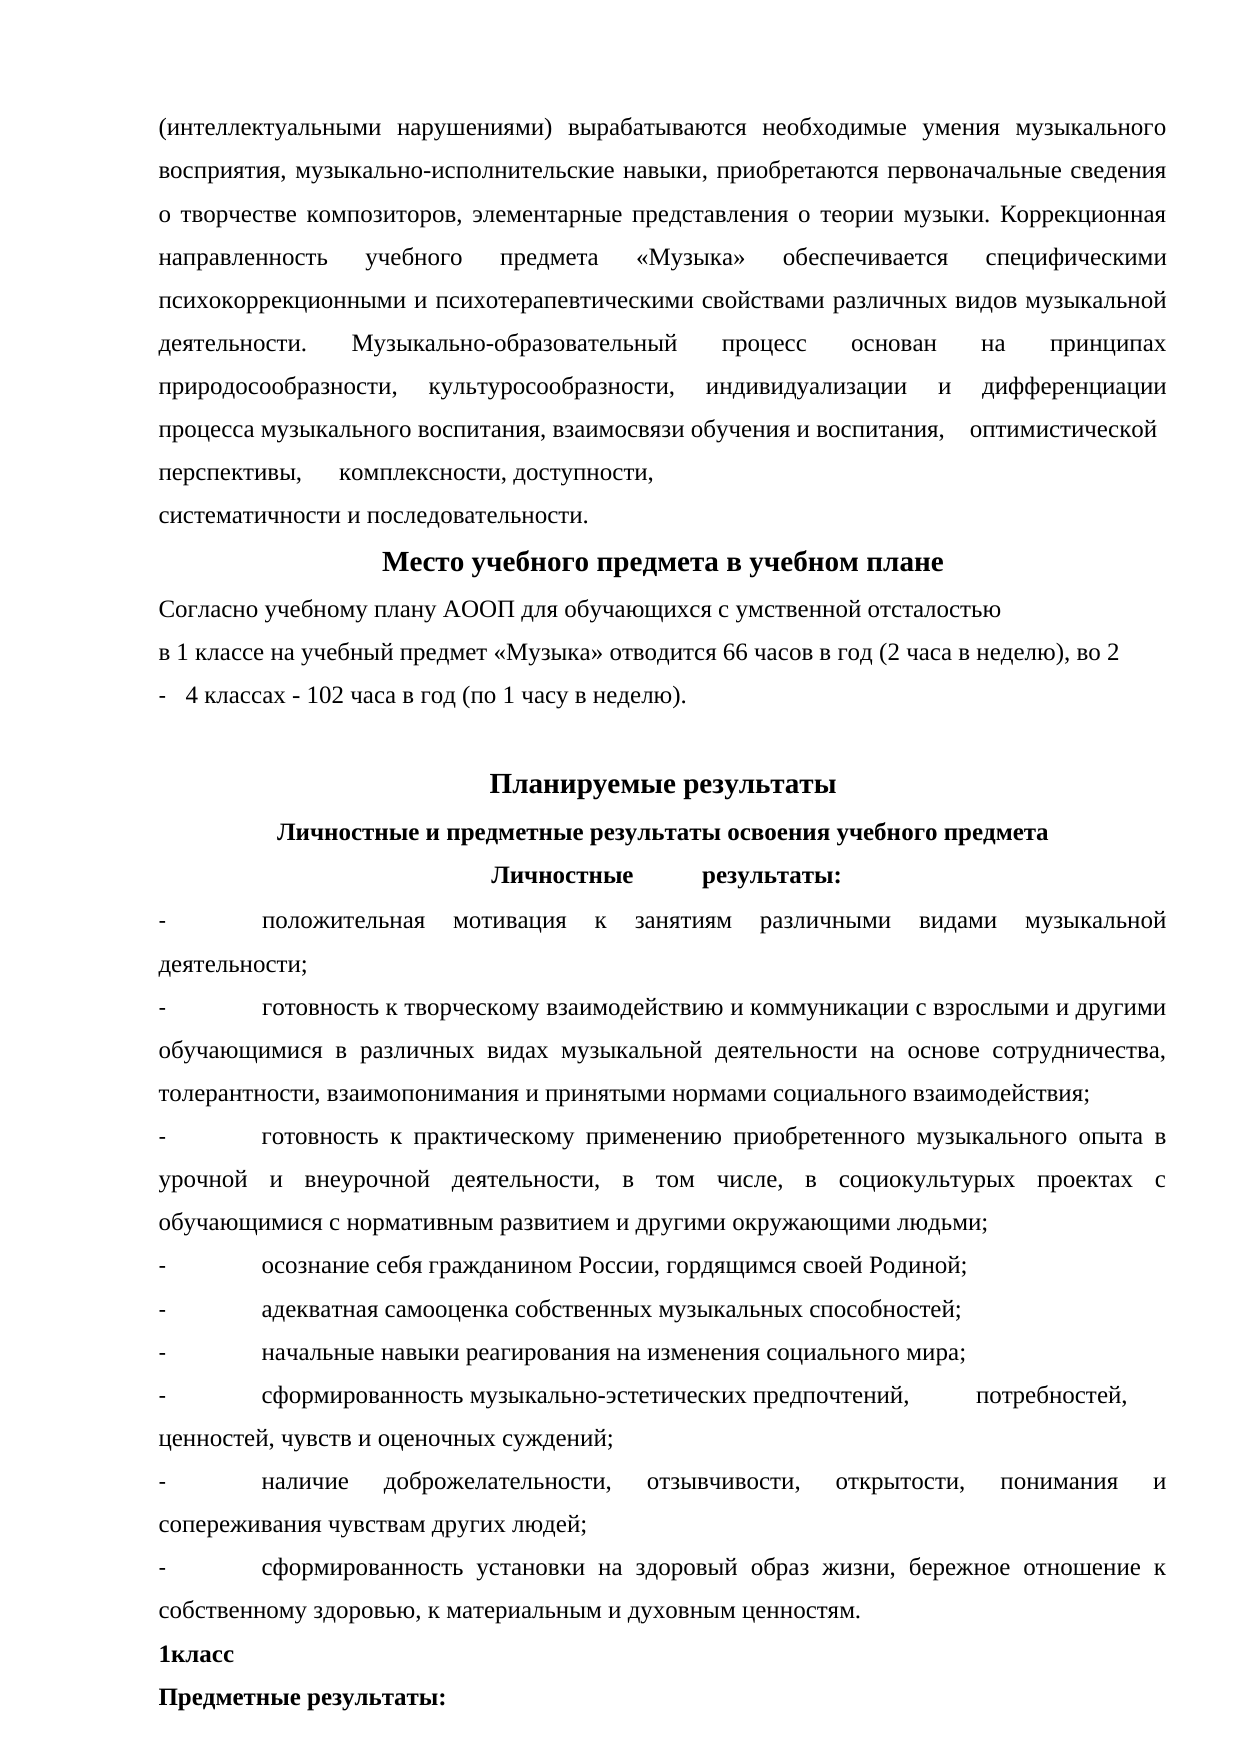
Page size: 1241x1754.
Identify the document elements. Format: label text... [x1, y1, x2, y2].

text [158, 112, 1167, 486]
text ценностей, чувств и оценочных суждений; [158, 1423, 1167, 1452]
list 4 классах - 102 часа в год (по 1 часу в неделю). [158, 680, 1167, 709]
text в 1 классе на учебный предмет «Музыка» отводится 66 часов в год (2 часа в неделю), во 2 [158, 637, 1167, 666]
list осознание себя гражданином России, гордящимся своей Родиной; [158, 1251, 1167, 1279]
text Личностные и предметные результаты освоения учебного предмета [158, 817, 1167, 846]
list наличие доброжелательности, отзывчивости, открытости, понимания и сопереживания чувствам других людей; [158, 1466, 1167, 1538]
list сформированность музыкально-эстетических предпочтений, потребностей, [158, 1380, 1167, 1409]
list начальные навыки реагирования на изменения социального мира; [158, 1337, 1167, 1366]
list положительная мотивация к занятиям различными видами музыкальной деятельности; [158, 906, 1167, 977]
list сформированность установки на здоровый образ жизни, бережное отношение к собственному здоровью, к материальным и духовным ценностям. [158, 1552, 1167, 1624]
list адекватная самооценка собственных музыкальных способностей; [158, 1294, 1167, 1322]
list готовность к практическому применению приобретенного музыкального опыта в урочной и внеурочной деятельности, в том числе, в социокультурых проектах с обучающимися с нормативным развитием и другими окружающими людьми; [158, 1121, 1167, 1236]
text систематичности и последовательности. [158, 501, 1167, 529]
text Место учебного предмета в учебном плане [158, 544, 1167, 577]
text Личностные результаты: [158, 860, 1167, 889]
text Планируемые результаты [158, 767, 1167, 800]
text Согласно учебному плану АООП для обучающихся с умственной отсталостью [158, 594, 1167, 623]
list готовность к творческому взаимодействию и коммуникации с взрослыми и другими обучающимися в различных видах музыкальной деятельности на основе сотрудничества, толерантности, взаимопонимания и принятыми нормами социального взаимодействия; [158, 992, 1167, 1107]
text Предметные результаты: [158, 1682, 1167, 1711]
text 1класс [158, 1639, 1167, 1667]
